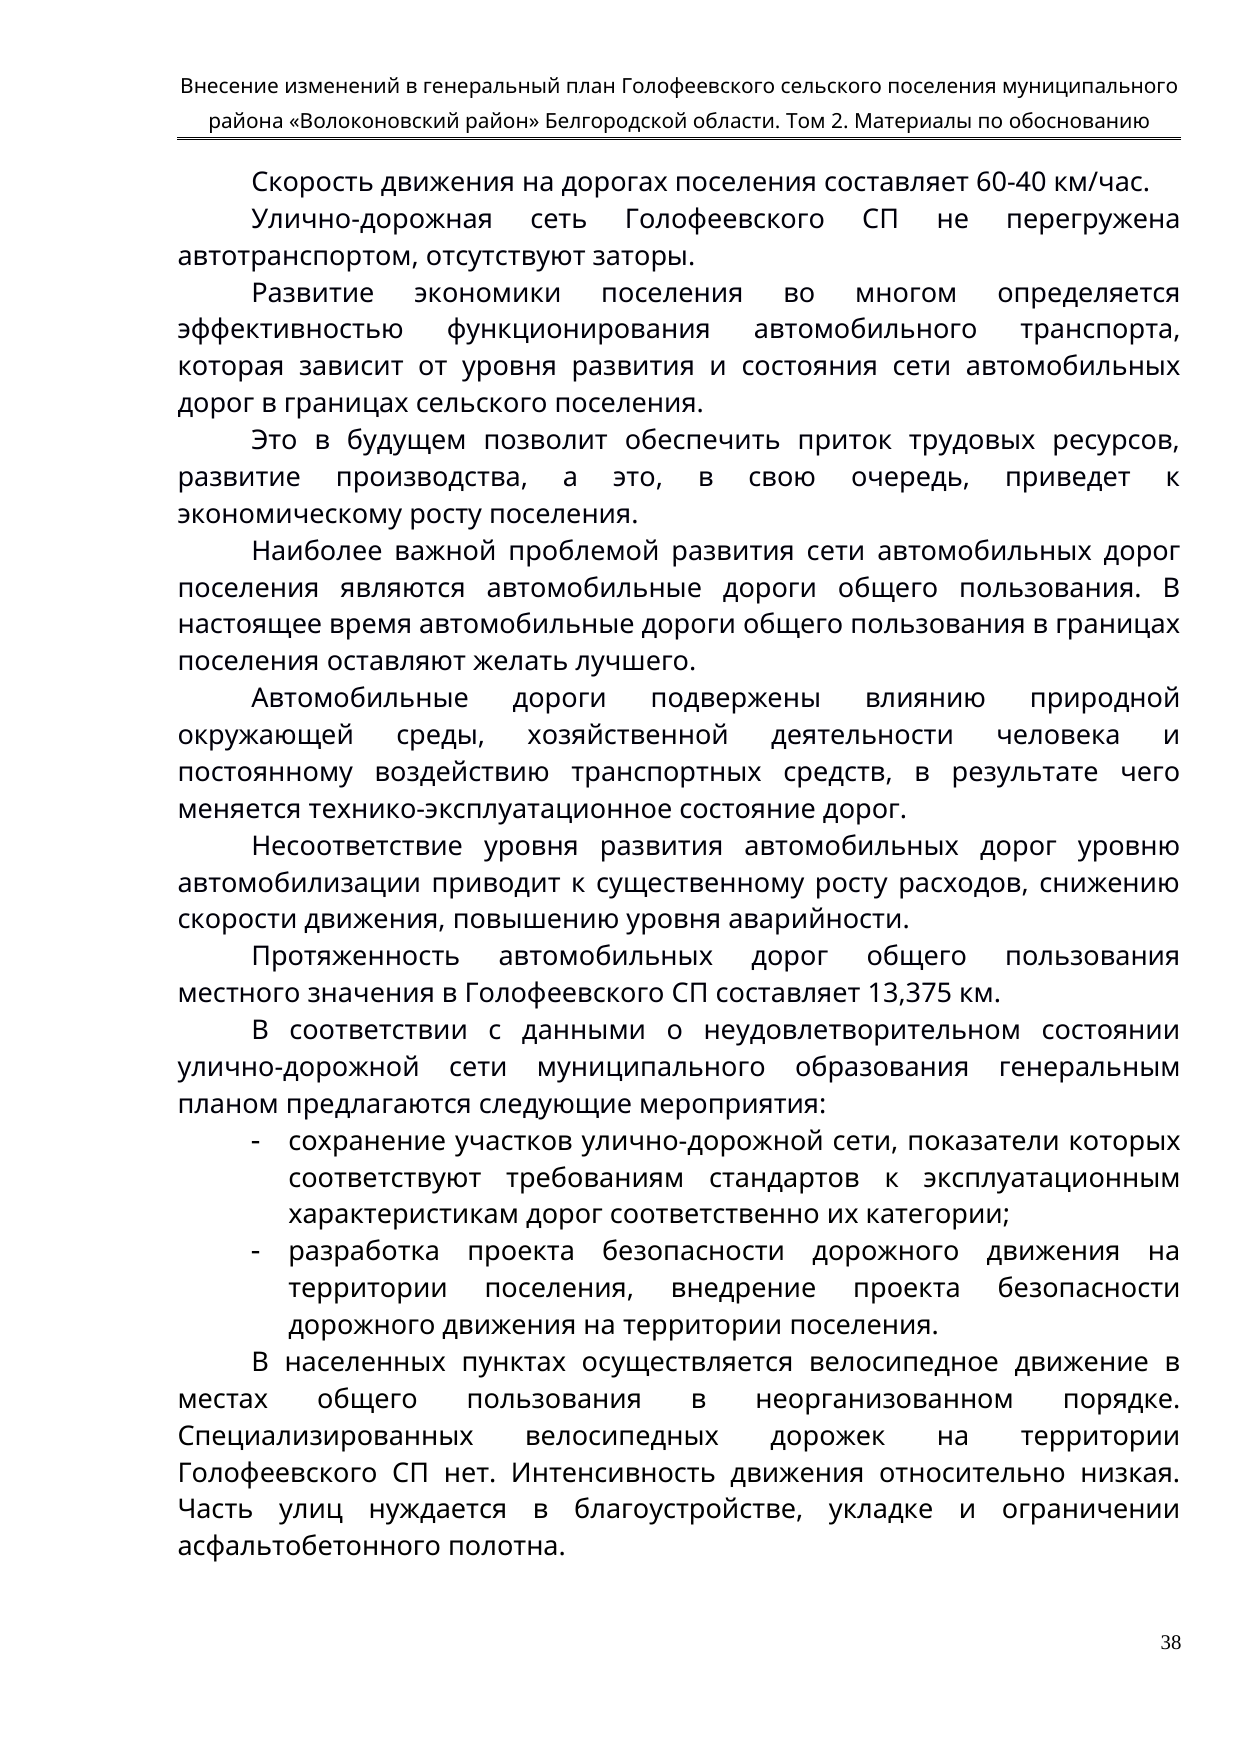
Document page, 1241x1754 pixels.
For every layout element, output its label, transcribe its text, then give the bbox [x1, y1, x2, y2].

text Протяженность автомобильных дорог общего пользования местного значения в Голофеевского СП составляет 13,375 км. [177, 937, 1181, 1011]
text Улично-дорожная сеть Голофеевского СП не перегружена автотранспортом, отсутствуют заторы. [177, 199, 1181, 273]
text Это в будущем позволит обеспечить приток трудовых ресурсов, развитие производства, а это, в свою очередь, приведет к экономическому росту поселения. [177, 421, 1181, 531]
list сохранение участков улично-дорожной сети, показатели которых соответствуют требованиям стандартов к эксплуатационным характеристикам дорог соответственно их категории; [251, 1121, 1181, 1232]
text Наиболее важной проблемой развития сети автомобильных дорог поселения являются автомобильные дороги общего пользования. В настоящее время автомобильные дороги общего пользования в границах поселения оставляют желать лучшего. [177, 531, 1181, 679]
text В населенных пунктах осуществляется велосипедное движение в местах общего пользования в неорганизованном порядке. Специализированных велосипедных дорожек на территории Голофеевского СП нет. Интенсивность движения относительно низкая. Часть улиц нуждается в благоустройстве, укладке и ограничении асфальтобетонного полотна. [177, 1342, 1181, 1564]
text Развитие экономики поселения во многом определяется эффективностью функционирования автомобильного транспорта, которая зависит от уровня развития и состояния сети автомобильных дорог в границах сельского поселения. [177, 273, 1181, 421]
list разработка проекта безопасности дорожного движения на территории поселения, внедрение проекта безопасности дорожного движения на территории поселения. [251, 1232, 1181, 1342]
text Несоответствие уровня развития автомобильных дорог уровню автомобилизации приводит к существенному росту расходов, снижению скорости движения, повышению уровня аварийности. [177, 826, 1181, 937]
text Автомобильные дороги подвержены влиянию природной окружающей среды, хозяйственной деятельности человека и постоянному воздействию транспортных средств, в результате чего меняется технико-эксплуатационное состояние дорог. [177, 679, 1181, 826]
text В соответствии с данными о неудовлетворительном состоянии улично-дорожной сети муниципального образования генеральным планом предлагаются следующие мероприятия: [177, 1011, 1181, 1121]
text Скорость движения на дорогах поселения составляет 60-40 км/час. [177, 162, 1181, 199]
